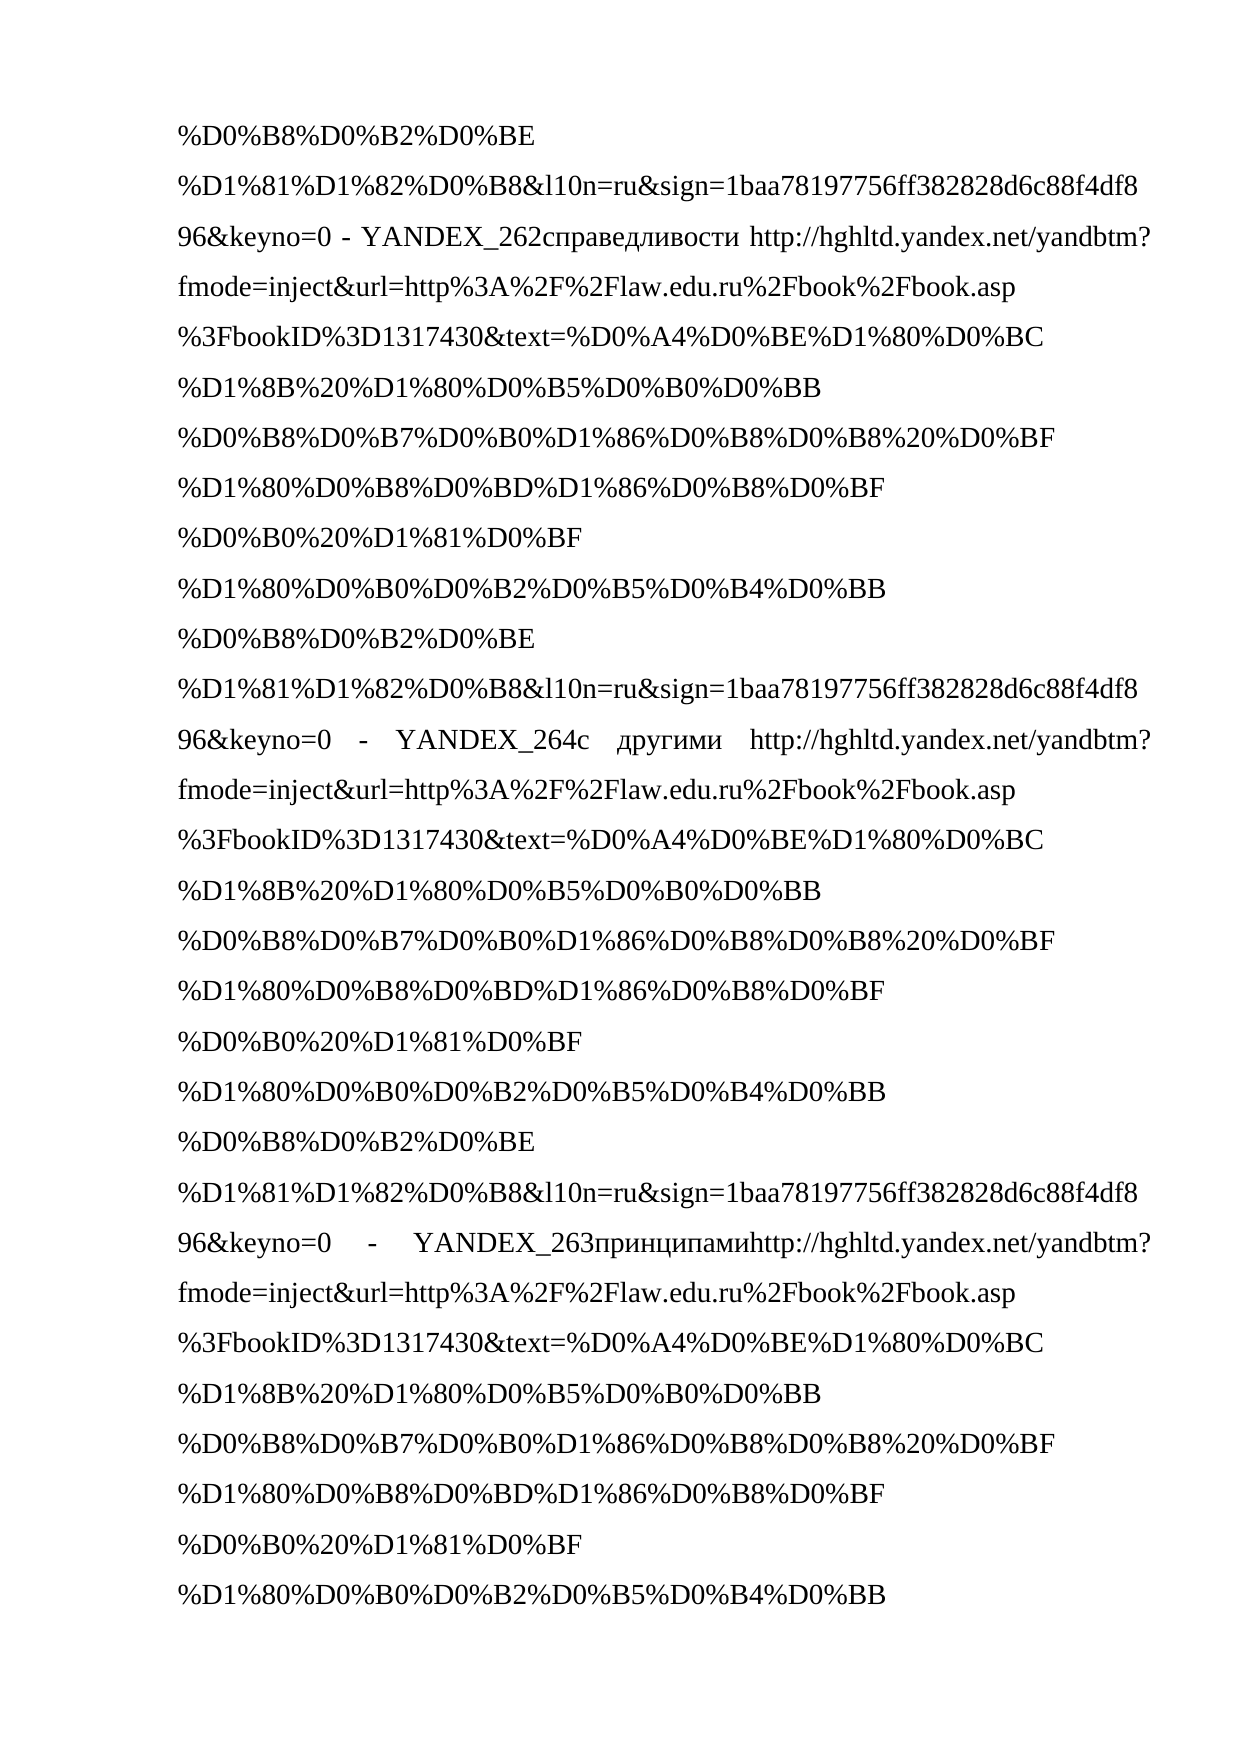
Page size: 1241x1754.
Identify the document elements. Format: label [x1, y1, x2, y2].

list [177, 118, 1152, 1611]
